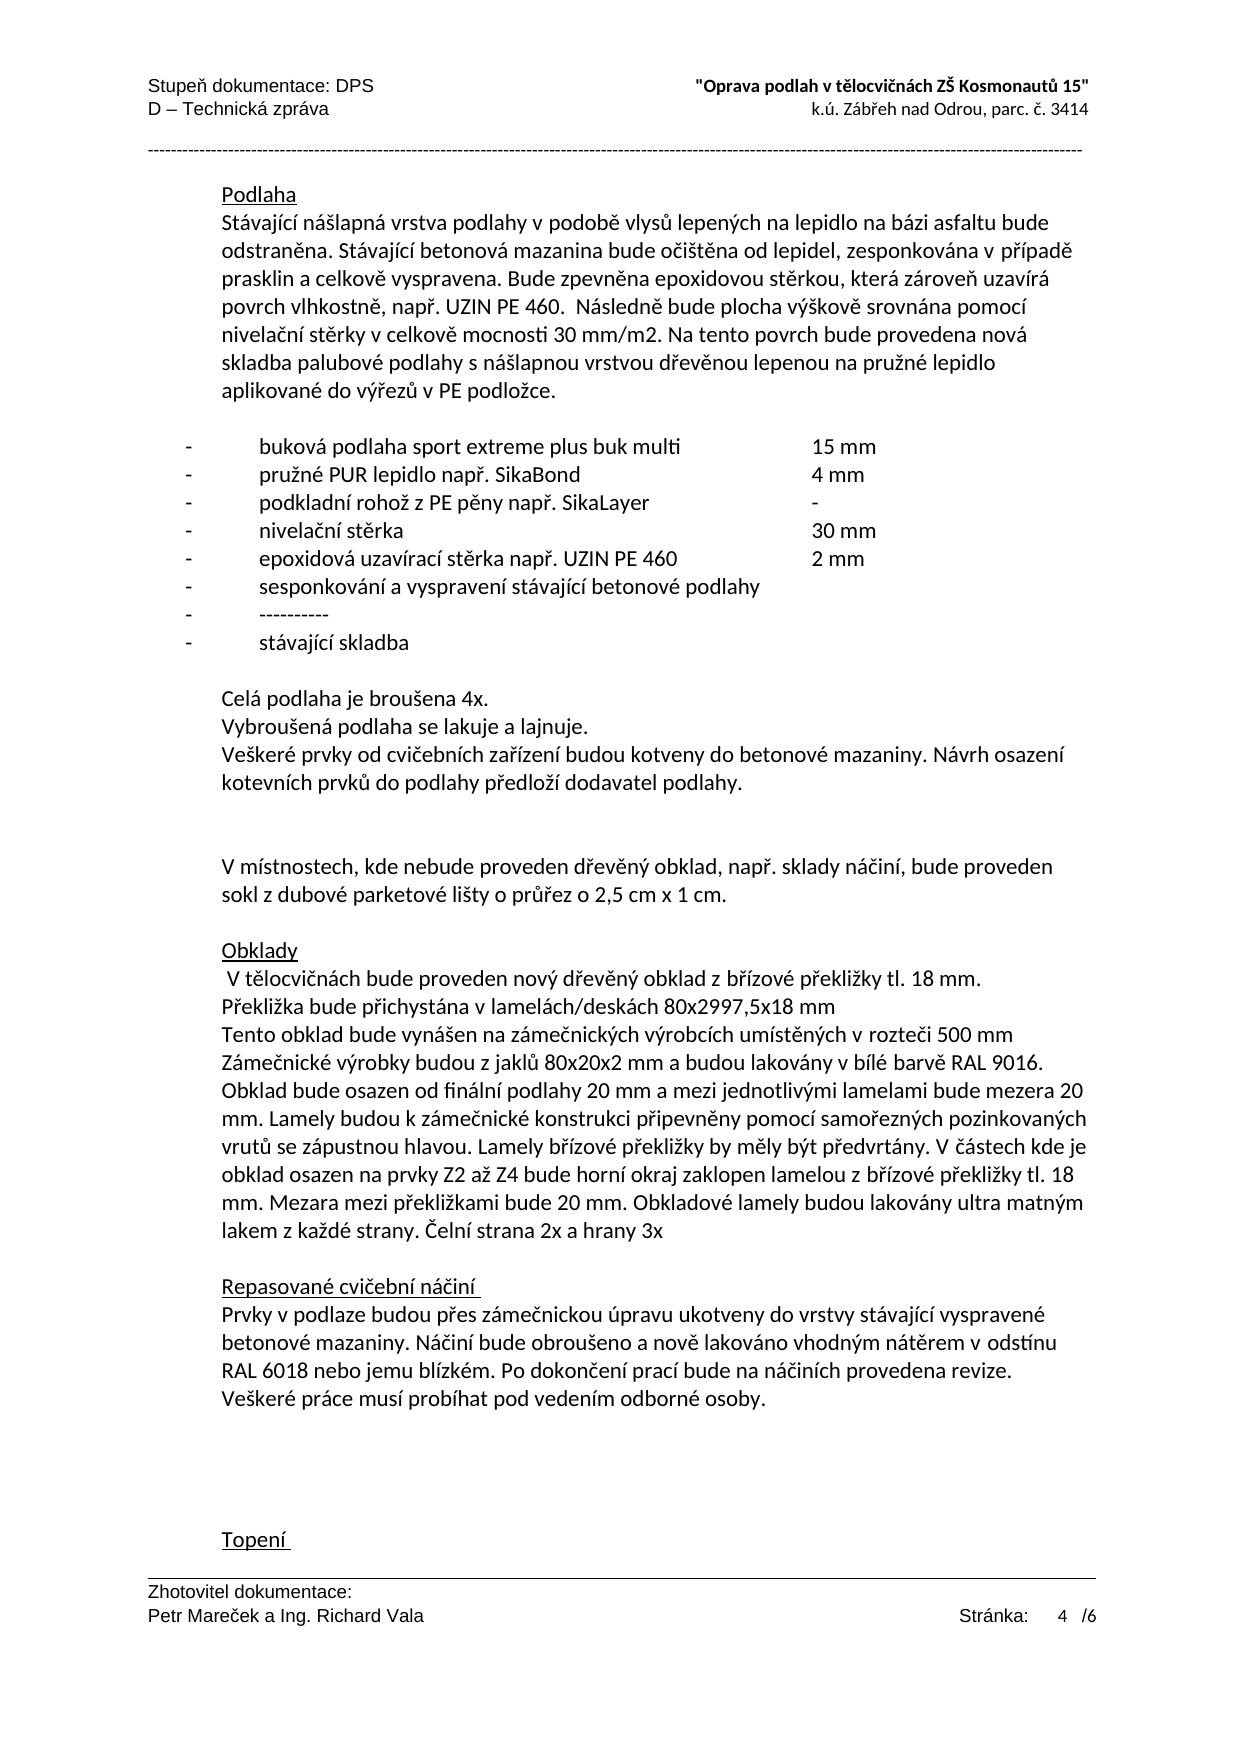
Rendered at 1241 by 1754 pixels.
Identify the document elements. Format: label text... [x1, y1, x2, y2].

text V tělocvičnách bude proveden nový dřevěný obklad z břízové překližky tl. 18 mm. [221, 964, 1093, 992]
text Vybroušená podlaha se lakuje a lajnuje. [221, 712, 1093, 740]
text Repasované cvičební náčiní [221, 1272, 1093, 1301]
list ---------- [185, 600, 1093, 628]
text Obklady [221, 936, 1093, 964]
text Tento obklad bude vynášen na zámečnických výrobcích umístěných v rozteči 500 mm [221, 1020, 1093, 1048]
list stávající skladba [185, 628, 1093, 656]
text Celá podlaha je broušena 4x. [221, 684, 1093, 712]
text Topení [221, 1525, 1093, 1553]
text Veškeré prvky od cvičebních zařízení budou kotveny do betonové mazaniny. Návrh osazení kotevních prvků do podlahy předloží dodavatel podlahy. [221, 740, 1093, 796]
text Prvky v podlaze budou přes zámečnickou úpravu ukotveny do vrstvy stávající vyspravené betonové mazaniny. Náčiní bude obroušeno a nově lakováno vhodným nátěrem v odstínu RAL 6018 nebo jemu blízkém. Po dokončení prací bude na náčiních provedena revize. Veškeré práce musí probíhat pod vedením odborné osoby. [221, 1301, 1093, 1413]
list epoxidová uzavírací stěrka např. UZIN PE 460 2 mm [185, 544, 1093, 572]
text V místnostech, kde nebude proveden dřevěný obklad, např. sklady náčiní, bude proveden sokl z dubové parketové lišty o průřez o 2,5 cm x 1 cm. [221, 852, 1093, 908]
list nivelační stěrka 30 mm [185, 516, 1093, 544]
list pružné PUR lepidlo např. SikaBond 4 mm [185, 460, 1093, 488]
list sesponkování a vyspravení stávající betonové podlahy [185, 572, 1093, 600]
text Stávající nášlapná vrstva podlahy v podobě vlysů lepených na lepidlo na bázi asfaltu bude odstraněna. Stávající betonová mazanina bude očištěna od lepidel, zesponkována v případě prasklin a celkově vyspravena. Bude zpevněna epoxidovou stěrkou, která zároveň uzavírá povrch vlhkostně, např. UZIN PE 460. Následně bude plocha výškově srovnána pomocí nivelační stěrky v celkově mocnosti 30 mm/m2. Na tento povrch bude provedena nová skladba palubové podlahy s nášlapnou vrstvou dřevěnou lepenou na pružné lepidlo aplikované do výřezů v PE podložce. [221, 208, 1093, 404]
list buková podlaha sport extreme plus buk multi 15 mm [185, 432, 1093, 460]
text Zámečnické výrobky budou z jaklů 80x20x2 mm a budou lakovány v bílé barvě RAL 9016. Obklad bude osazen od finální podlahy 20 mm a mezi jednotlivými lamelami bude mezera 20 mm. Lamely budou k zámečnické konstrukci připevněny pomocí samořezných pozinkovaných vrutů se zápustnou hlavou. Lamely břízové překližky by měly být předvrtány. V částech kde je obklad osazen na prvky Z2 až Z4 bude horní okraj zaklopen lamelou z břízové překližky tl. 18 mm. Mezara mezi překližkami bude 20 mm. Obkladové lamely budou lakovány ultra matným lakem z každé strany. Čelní strana 2x a hrany 3x [221, 1048, 1093, 1244]
list podkladní rohož z PE pěny např. SikaLayer - [185, 488, 1093, 516]
text Podlaha [221, 180, 1093, 208]
text Překližka bude přichystána v lamelách/deskách 80x2997,5x18 mm [221, 992, 1093, 1020]
